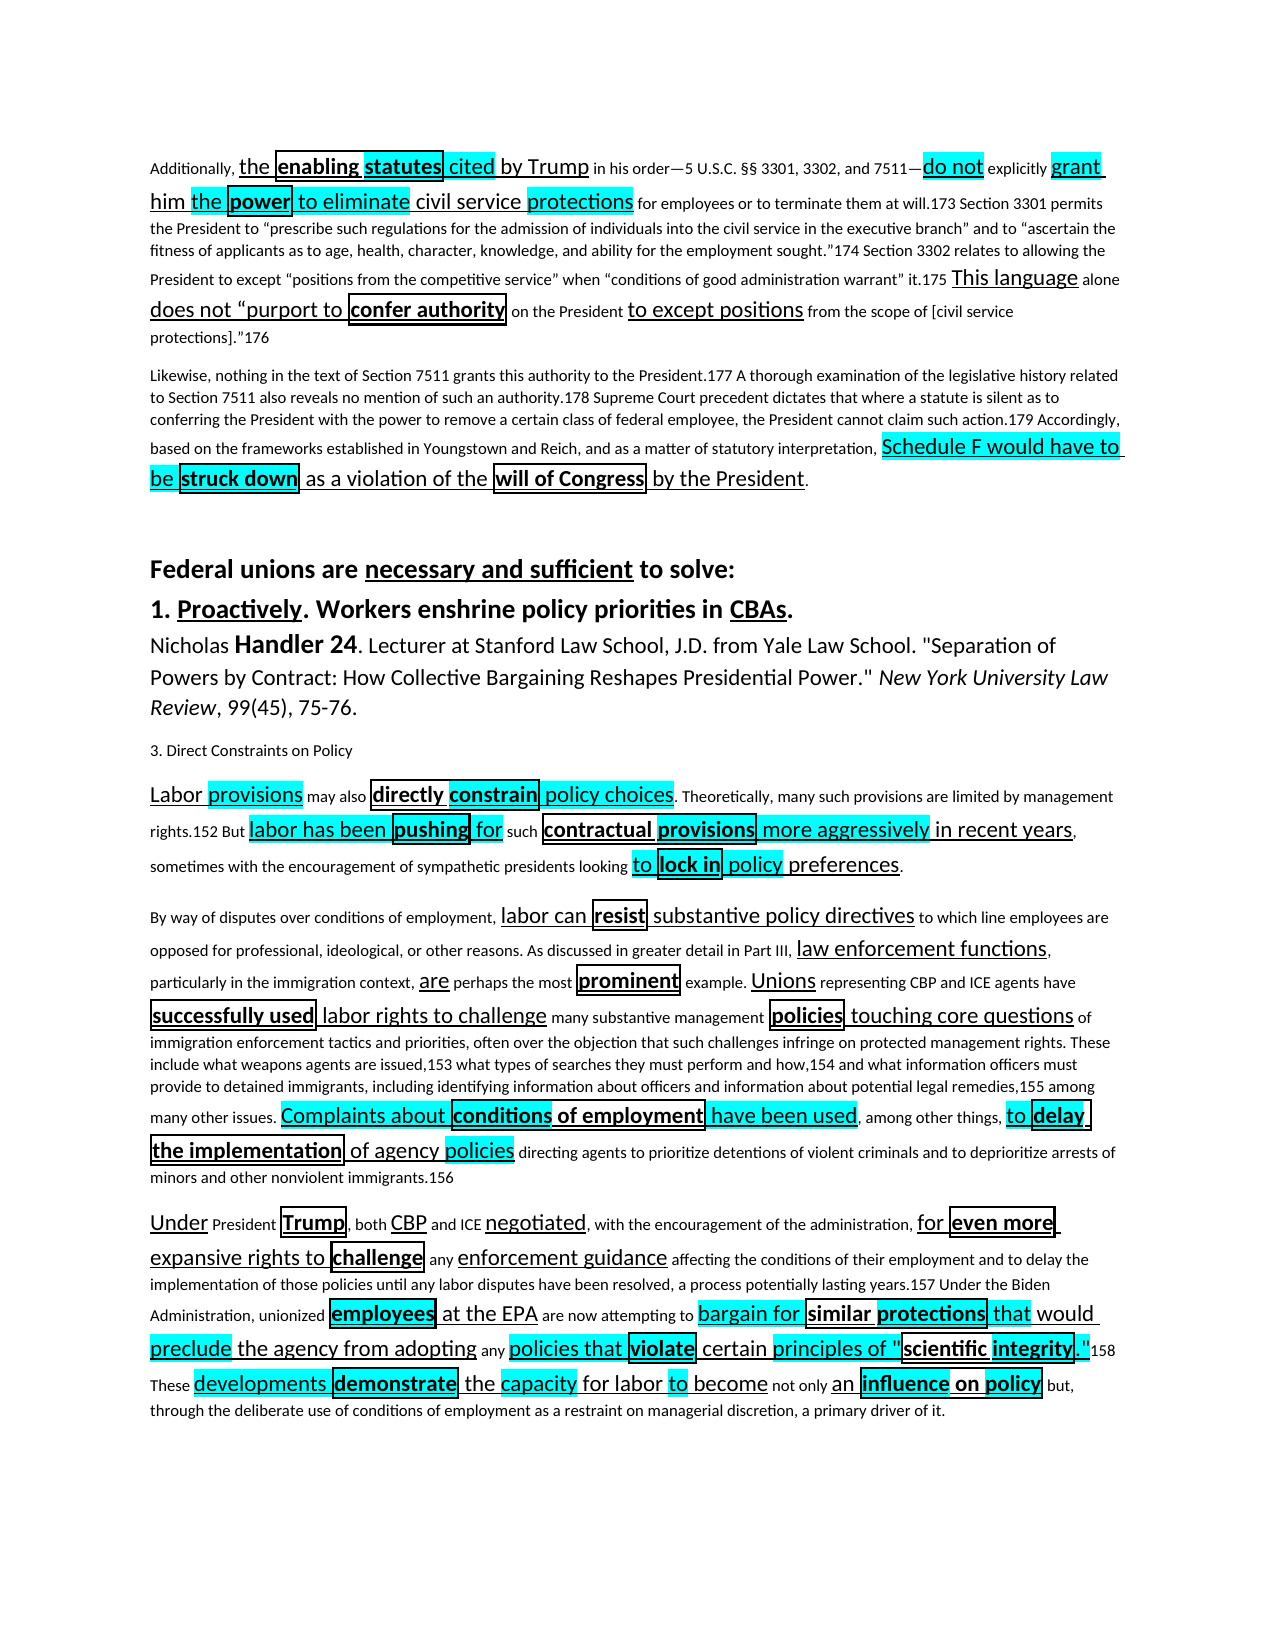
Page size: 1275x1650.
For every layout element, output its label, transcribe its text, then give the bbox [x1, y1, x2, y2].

subtitle 1. Proactively. Workers enshrine policy priorities in CBAs. [150, 592, 1125, 625]
text 3. Direct Constraints on Policy [150, 740, 1125, 760]
text Likewise, nothing in the text of Section 7511 grants this authority to the President.177 A thorough examination of the legislative history related to Section 7511 also reveals no mention of such an authority.178 Supreme Court precedent dictates that where a statute is silent as to conferring the President with the power to remove a certain class of federal employee, the President cannot claim such action.179 Accordingly, based on the frameworks established in Youngstown and Reich, and as a matter of statutory interpretation, Schedule F would have to be struck down as a violation of the will of Congress by the President. [150, 366, 1125, 494]
text Labor provisions may also directly constrain policy choices. Theoretically, many such provisions are limited by management rights.152 But labor has been pushing for such contractual provisions more aggressively in recent years, sometimes with the encouragement of sympathetic presidents looking to lock in policy preferences. [150, 778, 1125, 880]
subtitle Federal unions are necessary and sufficient to solve: [150, 552, 1125, 585]
text Additionally, the enabling statutes cited by Trump in his order—5 U.S.C. §§ 3301, 3302, and 7511—do not explicitly grant him the power to eliminate civil service protections for employees or to terminate them at will.173 Section 3301 permits the President to “prescribe such regulations for the admission of individuals into the civil service in the executive branch” and to “ascertain the fitness of applicants as to age, health, character, knowledge, and ability for the employment sought.”174 Section 3302 relates to allowing the President to except “positions from the competitive service” when “conditions of good administration warrant” it.175 This language alone does not “purport to confer authority on the President to except positions from the scope of [civil service protections].”176 [150, 150, 1125, 347]
text Nicholas Handler 24. Lecturer at Stanford Law School, J.D. from Yale Law School. "Separation of Powers by Contract: How Collective Bargaining Reshapes Presidential Power." New York University Law Review, 99(45), 75-76. [150, 628, 1125, 721]
text By way of disputes over conditions of employment, labor can resist substantive policy directives to which line employees are opposed for professional, ideological, or other reasons. As discussed in greater detail in Part III, law enforcement functions, particularly in the immigration context, are perhaps the most prominent example. Unions representing CBP and ICE agents have successfully used labor rights to challenge many substantive management policies touching core questions of immigration enforcement tactics and priorities, often over the objection that such challenges infringe on protected management rights. These include what weapons agents are issued,153 what types of searches they must perform and how,154 and what information officers must provide to detained immigrants, including identifying information about officers and information about potential legal remedies,155 among many other issues. Complaints about conditions of employment have been used, among other things, to delay the implementation of agency policies directing agents to prioritize detentions of violent criminals and to deprioritize arrests of minors and other nonviolent immigrants.156 [150, 899, 1125, 1188]
text Under President Trump, both CBP and ICE negotiated, with the encouragement of the administration, for even more expansive rights to challenge any enforcement guidance affecting the conditions of their employment and to delay the implementation of those policies until any labor disputes have been resolved, a process potentially lasting years.157 Under the Biden Administration, unionized employees at the EPA are now attempting to bargain for similar protections that would preclude the agency from adopting any policies that violate certain principles of "scientific integrity."158 These developments demonstrate the capacity for labor to become not only an influence on policy but, through the deliberate use of conditions of employment as a restraint on managerial discretion, a primary driver of it. [150, 1206, 1125, 1421]
